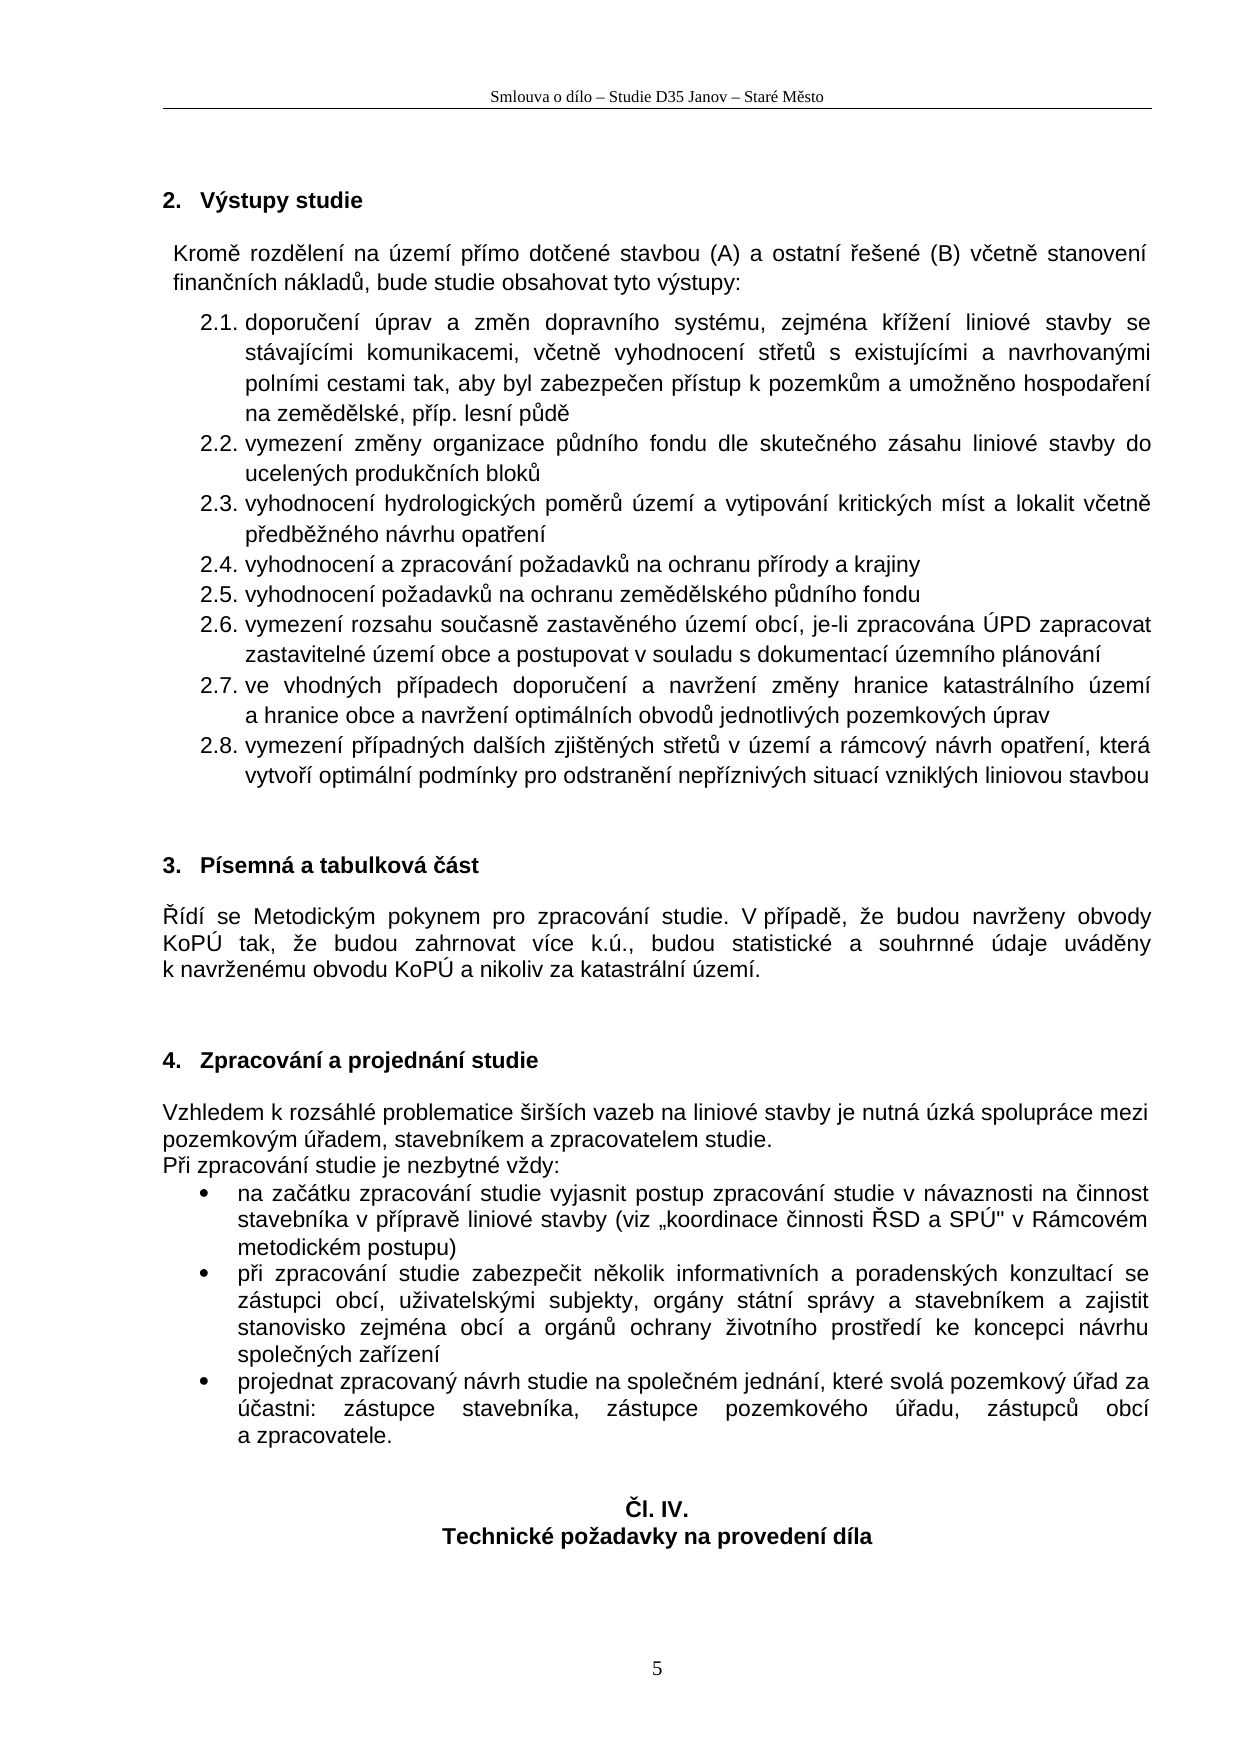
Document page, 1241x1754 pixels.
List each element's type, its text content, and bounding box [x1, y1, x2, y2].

list doporučení úprav a změn dopravního systému, zejména křížení liniové stavby se stávajícími komunikacemi, včetně vyhodnocení střetů s existujícími a navrhovanými polními cestami tak, aby byl zabezpečen přístup k pozemkům a umožněno hospodaření na zemědělské, příp. lesní půdě [200, 309, 1152, 426]
text Při zpracování studie je nezbytné vždy: [162, 1152, 1149, 1179]
list vyhodnocení a zpracování požadavků na ochranu přírody a krajiny [200, 551, 1152, 577]
text Čl. IV. [162, 1496, 1152, 1523]
list vymezení případných dalších zjištěných střetů v území a rámcový návrh opatření, která vytvoří optimální podmínky pro odstranění nepříznivých situací vzniklých liniovou stavbou [200, 732, 1152, 788]
list Výstupy studie [162, 187, 1152, 213]
list ve vhodných případech doporučení a navržení změny hranice katastrálního území a hranice obce a navržení optimálních obvodů jednotlivých pozemkových úprav [200, 672, 1152, 728]
list na začátku zpracování studie vyjasnit postup zpracování studie v návaznosti na činnost stavebníka v přípravě liniové stavby (viz „koordinace činnosti ŘSD a SPÚ" v Rámcovém metodickém postupu) [200, 1179, 1149, 1260]
list při zpracování studie zabezpečit několik informativních a poradenských konzultací se zástupci obcí, uživatelskými subjekty, orgány státní správy a stavebníkem a zajistit stanovisko zejména obcí a orgánů ochrany životního prostředí ke koncepci návrhu společných zařízení [200, 1260, 1149, 1368]
list vymezení změny organizace půdního fondu dle skutečného zásahu liniové stavby do ucelených produkčních bloků [200, 430, 1152, 486]
text Vzhledem k rozsáhlé problematice širších vazeb na liniové stavby je nutná úzká spolupráce mezi pozemkovým úřadem, stavebníkem a zpracovatelem studie. [162, 1098, 1149, 1152]
list projednat zpracovaný návrh studie na společném jednání, které svolá pozemkový úřad za účastni: zástupce stavebníka, zástupce pozemkového úřadu, zástupců obcí a zpracovatele. [200, 1368, 1149, 1449]
list vyhodnocení hydrologických poměrů území a vytipování kritických míst a lokalit včetně předběžného návrhu opatření [200, 490, 1152, 547]
list vyhodnocení požadavků na ochranu zemědělského půdního fondu [200, 581, 1152, 607]
text Kromě rozdělení na území přímo dotčené stavbou (A) a ostatní řešené (B) včetně stanovení finančních nákladů, bude studie obsahovat tyto výstupy: [173, 238, 1147, 297]
text Řídí se Metodickým pokynem pro zpracování studie. V případě, že budou navrženy obvody KoPÚ tak, že budou zahrnovat více k.ú., budou statistické a souhrnné údaje uváděny k navrženému obvodu KoPÚ a nikoliv za katastrální území. [162, 903, 1152, 982]
text Technické požadavky na provedení díla [162, 1523, 1152, 1549]
list vymezení rozsahu současně zastavěného území obcí, je-li zpracována ÚPD zapracovat zastavitelné území obce a postupovat v souladu s dokumentací územního plánování [200, 611, 1152, 668]
list Písemná a tabulková část [162, 852, 1152, 878]
list Zpracování a projednání studie [162, 1047, 1152, 1074]
